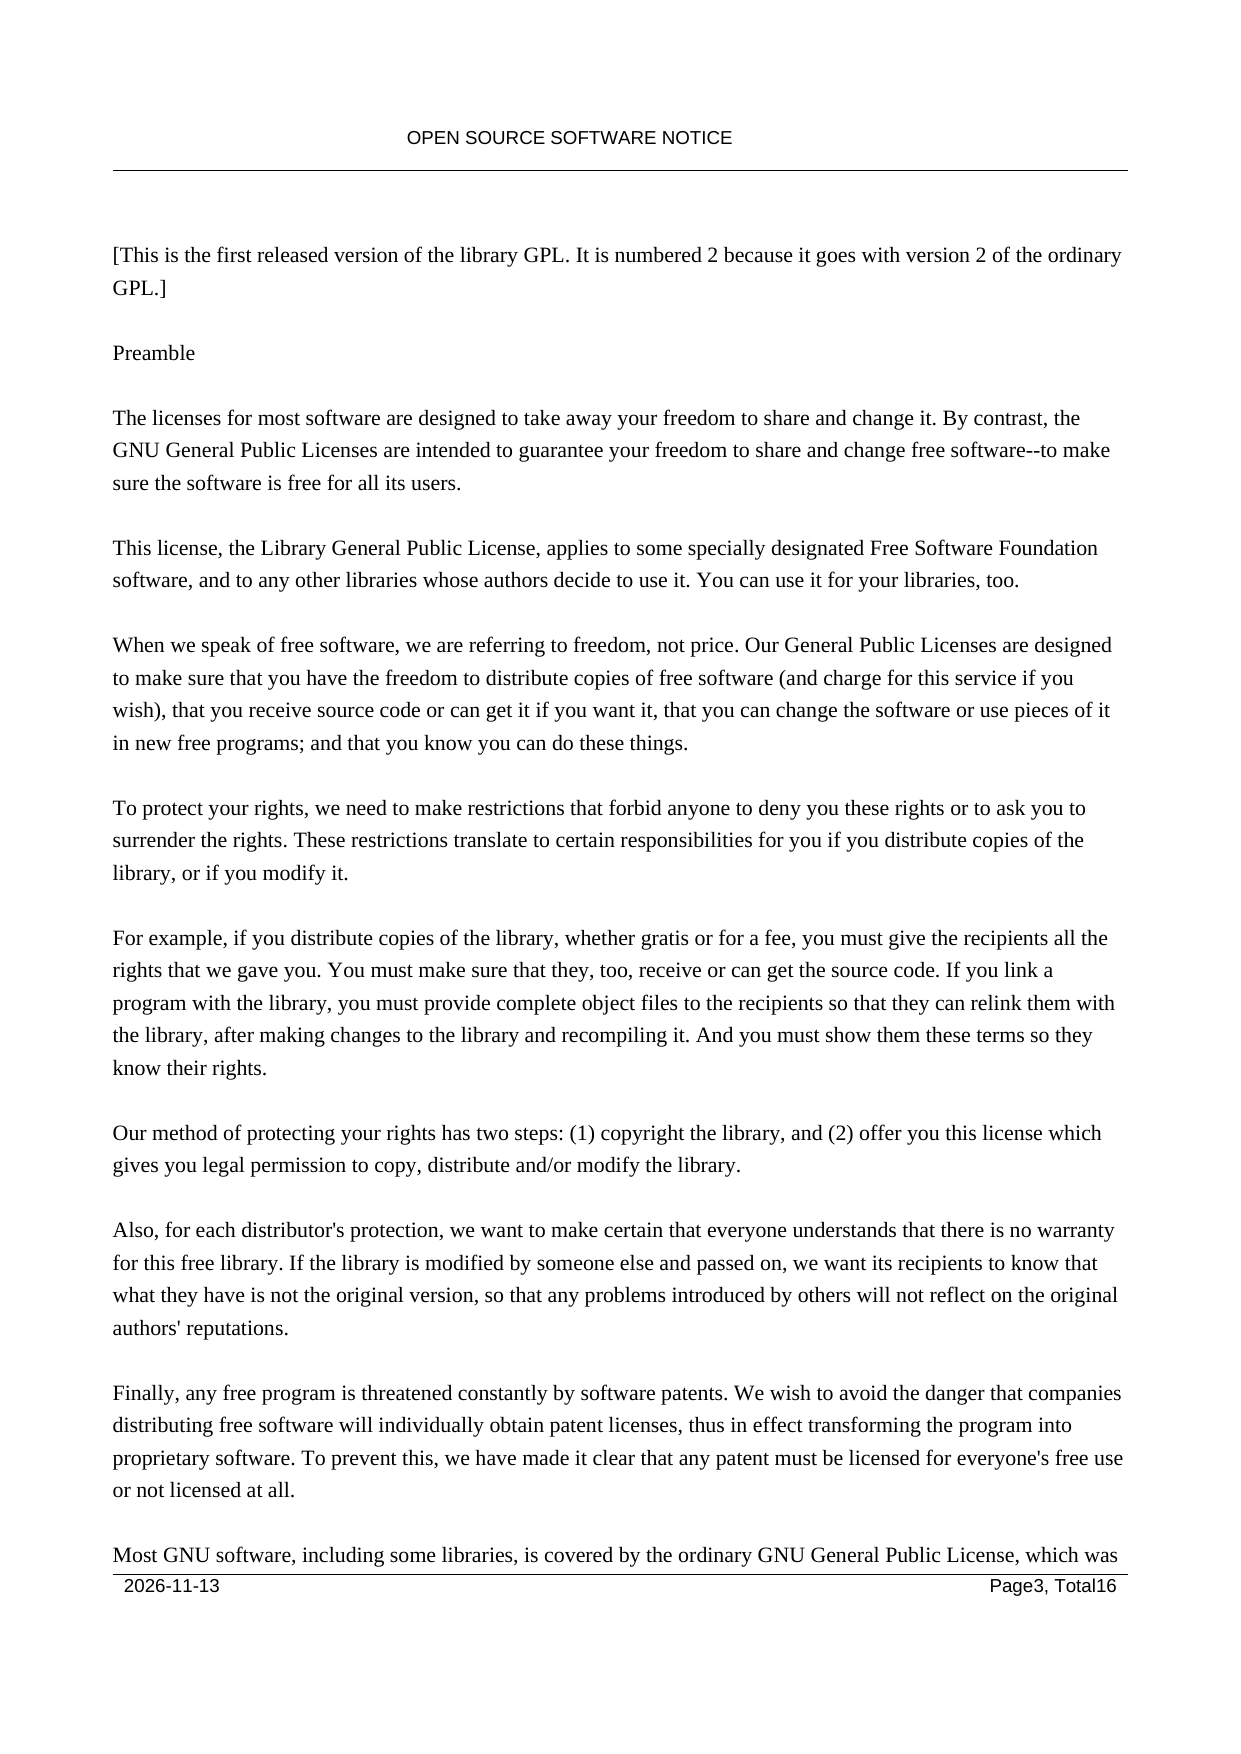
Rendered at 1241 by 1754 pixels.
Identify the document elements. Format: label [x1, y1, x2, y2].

text [112, 206, 1128, 1571]
